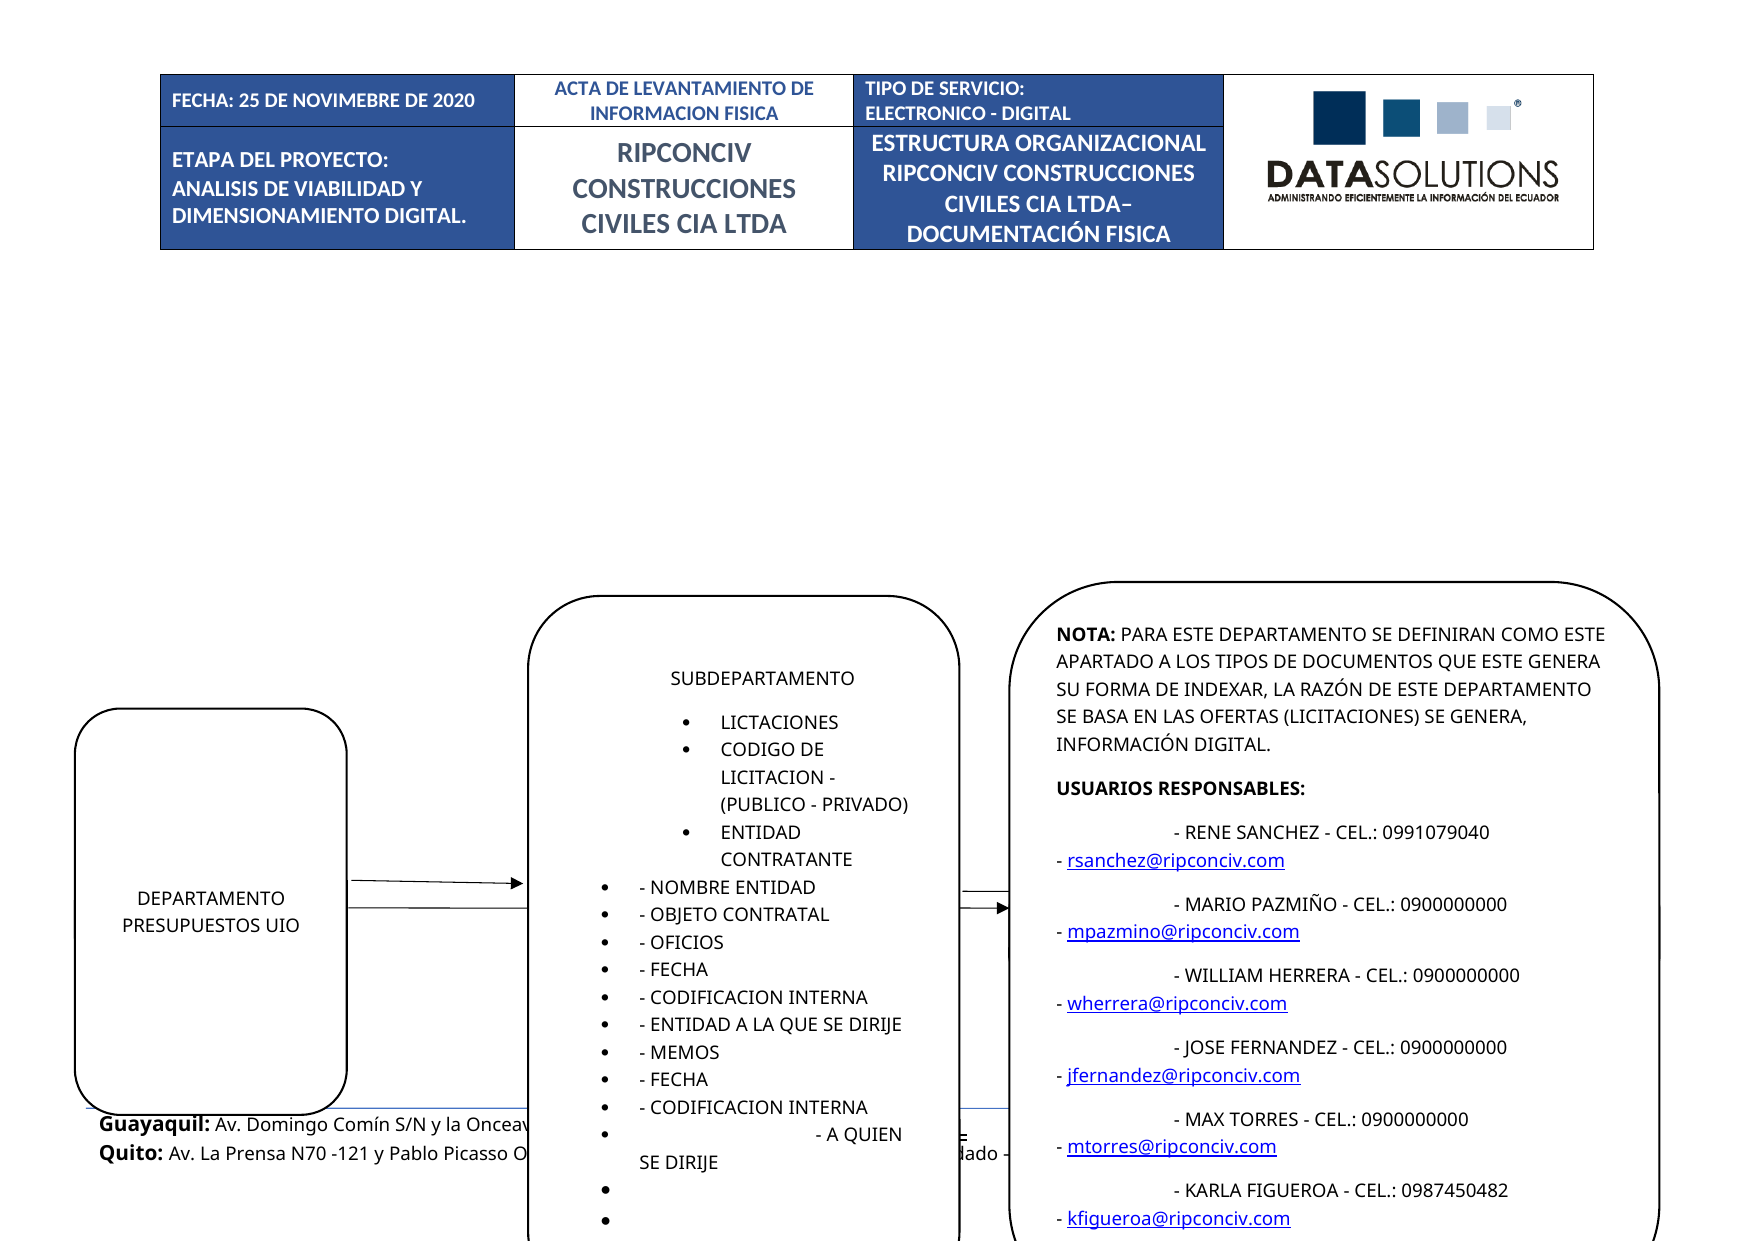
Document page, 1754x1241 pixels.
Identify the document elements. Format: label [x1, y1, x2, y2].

picture [1265, 87, 1559, 203]
